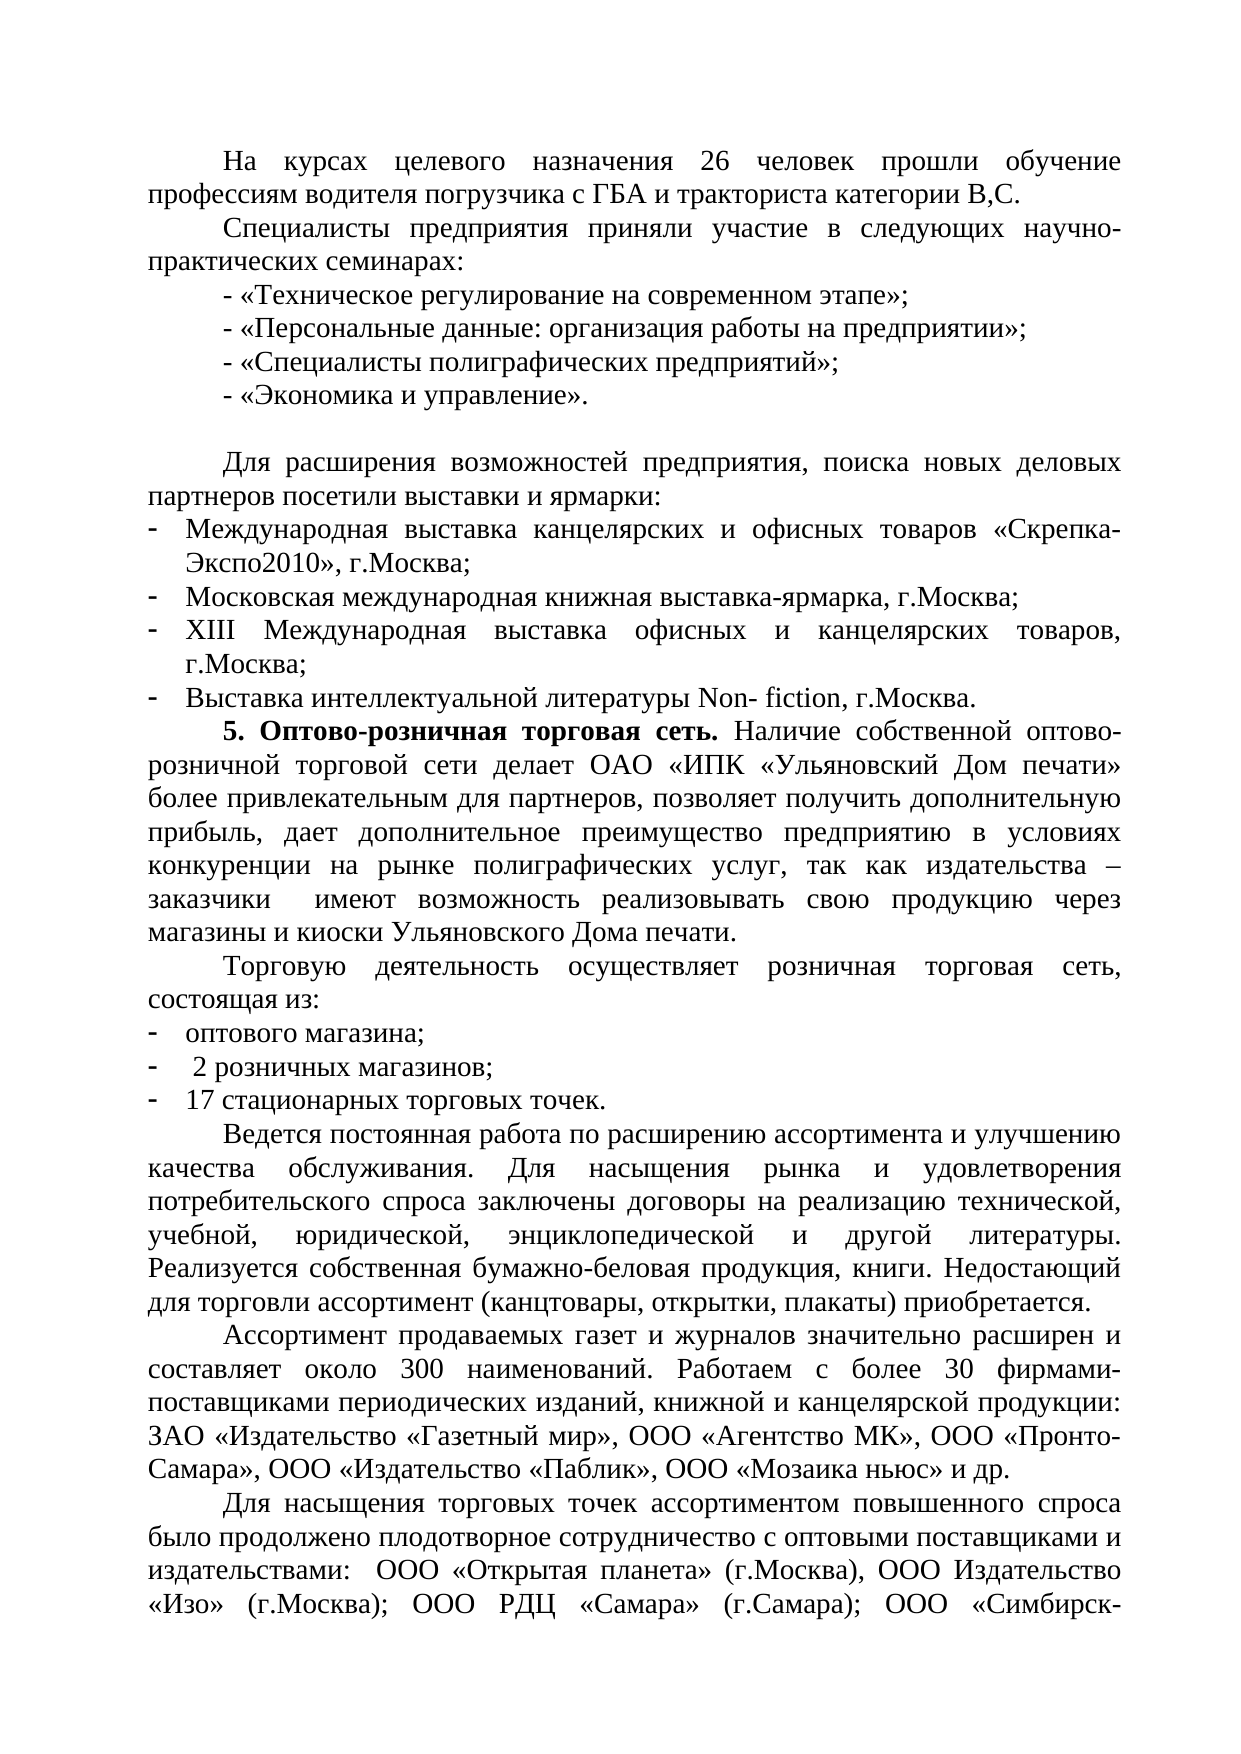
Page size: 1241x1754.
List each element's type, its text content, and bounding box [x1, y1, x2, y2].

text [148, 1485, 1122, 1619]
text 5. Оптово-розничная торговая сеть. Наличие собственной оптово-розничной торговой сети делает ОАО «ИПК «Ульяновский Дом печати» более привлекательным для партнеров, позволяет получить дополнительную прибыль, дает дополнительное преимущество предприятию в условиях конкуренции на рынке полиграфических услуг, так как издательства –заказчики имеют возможность реализовывать свою продукцию через магазины и киоски Ульяновского Дома печати. [148, 713, 1122, 948]
list Международная выставка канцелярских и офисных товаров «Скрепка-Экспо2010», г.Москва; [148, 512, 1122, 579]
text Ведется постоянная работа по расширению ассортимента и улучшению качества обслуживания. Для насыщения рынка и удовлетворения потребительского спроса заключены договоры на реализацию технической, учебной, юридической, энциклопедической и другой литературы. Реализуется собственная бумажно-беловая продукция, книги. Недостающий для торговли ассортимент (канцтовары, открытки, плакаты) приобретается. [148, 1116, 1122, 1317]
list XIII Международная выставка офисных и канцелярских товаров, г.Москва; [148, 612, 1122, 680]
text - «Техническое регулирование на современном этапе»; [148, 277, 1122, 310]
text Для расширения возможностей предприятия, поиска новых деловых партнеров посетили выставки и ярмарки: [148, 444, 1122, 512]
text На курсах целевого назначения 26 человек прошли обучение профессиям водителя погрузчика с ГБА и тракториста категории В,С. [148, 143, 1122, 210]
list оптового магазина; [148, 1015, 1122, 1049]
list Московская международная книжная выставка-ярмарка, г.Москва; [148, 579, 1122, 612]
text - «Экономика и управление». [148, 377, 1122, 411]
text Специалисты предприятия приняли участие в следующих научно-практических семинарах: [148, 210, 1122, 277]
text Торговую деятельность осуществляет розничная торговая сеть, состоящая из: [148, 948, 1122, 1015]
list 2 розничных магазинов; [148, 1049, 1122, 1082]
list Выставка интеллектуальной литературы Non- fiction, г.Москва. [148, 680, 1122, 713]
list 17 стационарных торговых точек. [148, 1082, 1122, 1116]
text - «Персональные данные: организация работы на предприятии»; [148, 310, 1122, 344]
text - «Специалисты полиграфических предприятий»; [148, 344, 1122, 377]
text Ассортимент продаваемых газет и журналов значительно расширен и составляет около 300 наименований. Работаем с более 30 фирмами-поставщиками периодических изданий, книжной и канцелярской продукции: ЗАО «Издательство «Газетный мир», ООО «Агентство МК», ООО «Пронто-Самара», ООО «Издательство «Паблик», ООО «Мозаика ньюс» и др. [148, 1317, 1122, 1485]
